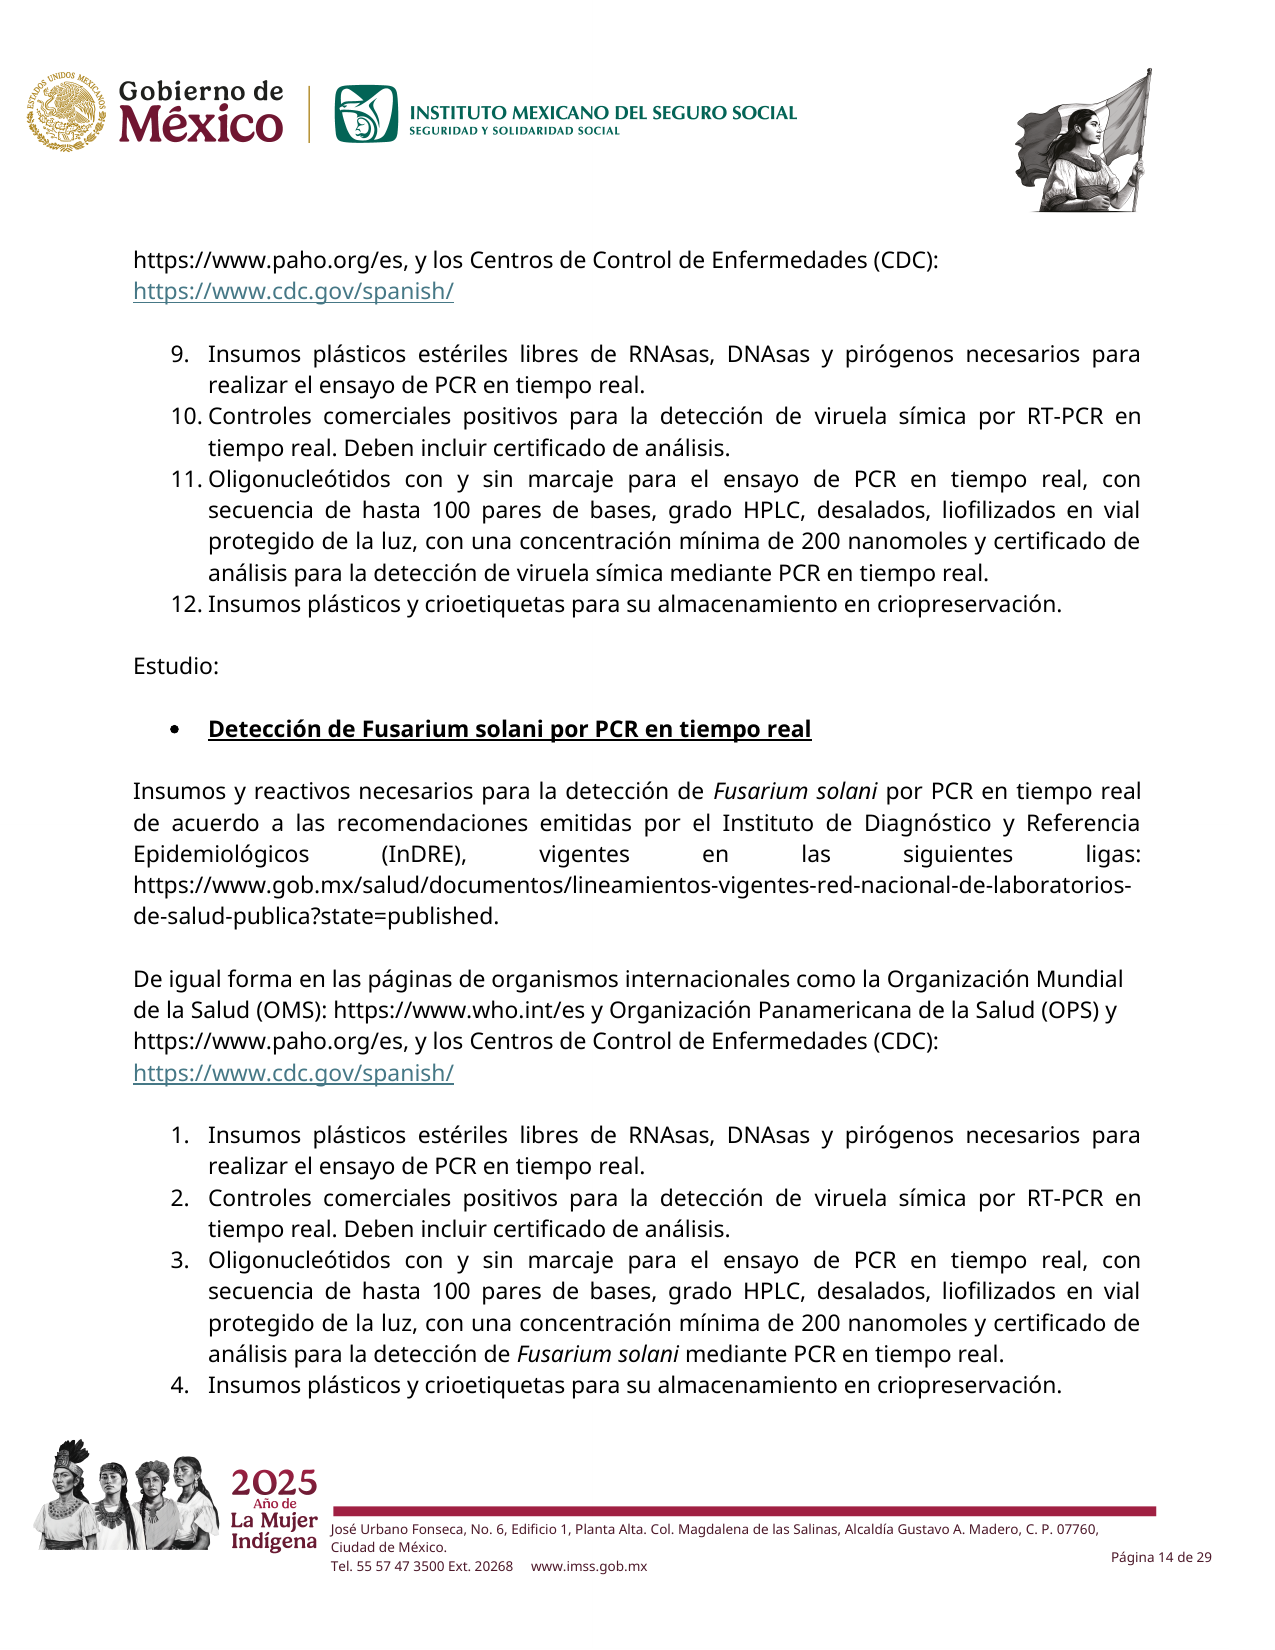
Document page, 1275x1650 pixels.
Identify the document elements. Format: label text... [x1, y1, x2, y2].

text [133, 244, 1142, 306]
list Insumos plásticos estériles libres de RNAsas, DNAsas y pirógenos necesarios para realizar el ensayo de PCR en tiempo real. [170, 338, 1142, 400]
text Estudio: [133, 650, 1142, 681]
text Insumos y reactivos necesarios para la detección de Fusarium solani por PCR en tiempo real de acuerdo a las recomendaciones emitidas por el Instituto de Diagnóstico y Referencia Epidemiológicos (InDRE), vigentes en las siguientes ligas: https://www.gob.mx/salud/documentos/lineamientos-vigentes-red-nacional-de-laboratorios-de-salud-publica?state=published. [133, 775, 1142, 931]
list Oligonucleótidos con y sin marcaje para el ensayo de PCR en tiempo real, con secuencia de hasta 100 pares de bases, grado HPLC, desalados, liofilizados en vial protegido de la luz, con una concentración mínima de 200 nanomoles y certificado de análisis para la detección de Fusarium solani mediante PCR en tiempo real. [170, 1244, 1142, 1369]
list Detección de Fusarium solani por PCR en tiempo real [170, 713, 1142, 744]
list Controles comerciales positivos para la detección de viruela símica por RT-PCR en tiempo real. Deben incluir certificado de análisis. [170, 1181, 1142, 1244]
list Insumos plásticos y crioetiquetas para su almacenamiento en criopreservación. [170, 588, 1142, 619]
list Oligonucleótidos con y sin marcaje para el ensayo de PCR en tiempo real, con secuencia de hasta 100 pares de bases, grado HPLC, desalados, liofilizados en vial protegido de la luz, con una concentración mínima de 200 nanomoles y certificado de análisis para la detección de viruela símica mediante PCR en tiempo real. [170, 463, 1142, 588]
list Insumos plásticos y crioetiquetas para su almacenamiento en criopreservación. [170, 1369, 1142, 1400]
list Controles comerciales positivos para la detección de viruela símica por RT-PCR en tiempo real. Deben incluir certificado de análisis. [170, 400, 1142, 463]
picture [0, 0, 1230, 1649]
list Insumos plásticos estériles libres de RNAsas, DNAsas y pirógenos necesarios para realizar el ensayo de PCR en tiempo real. [170, 1119, 1142, 1181]
